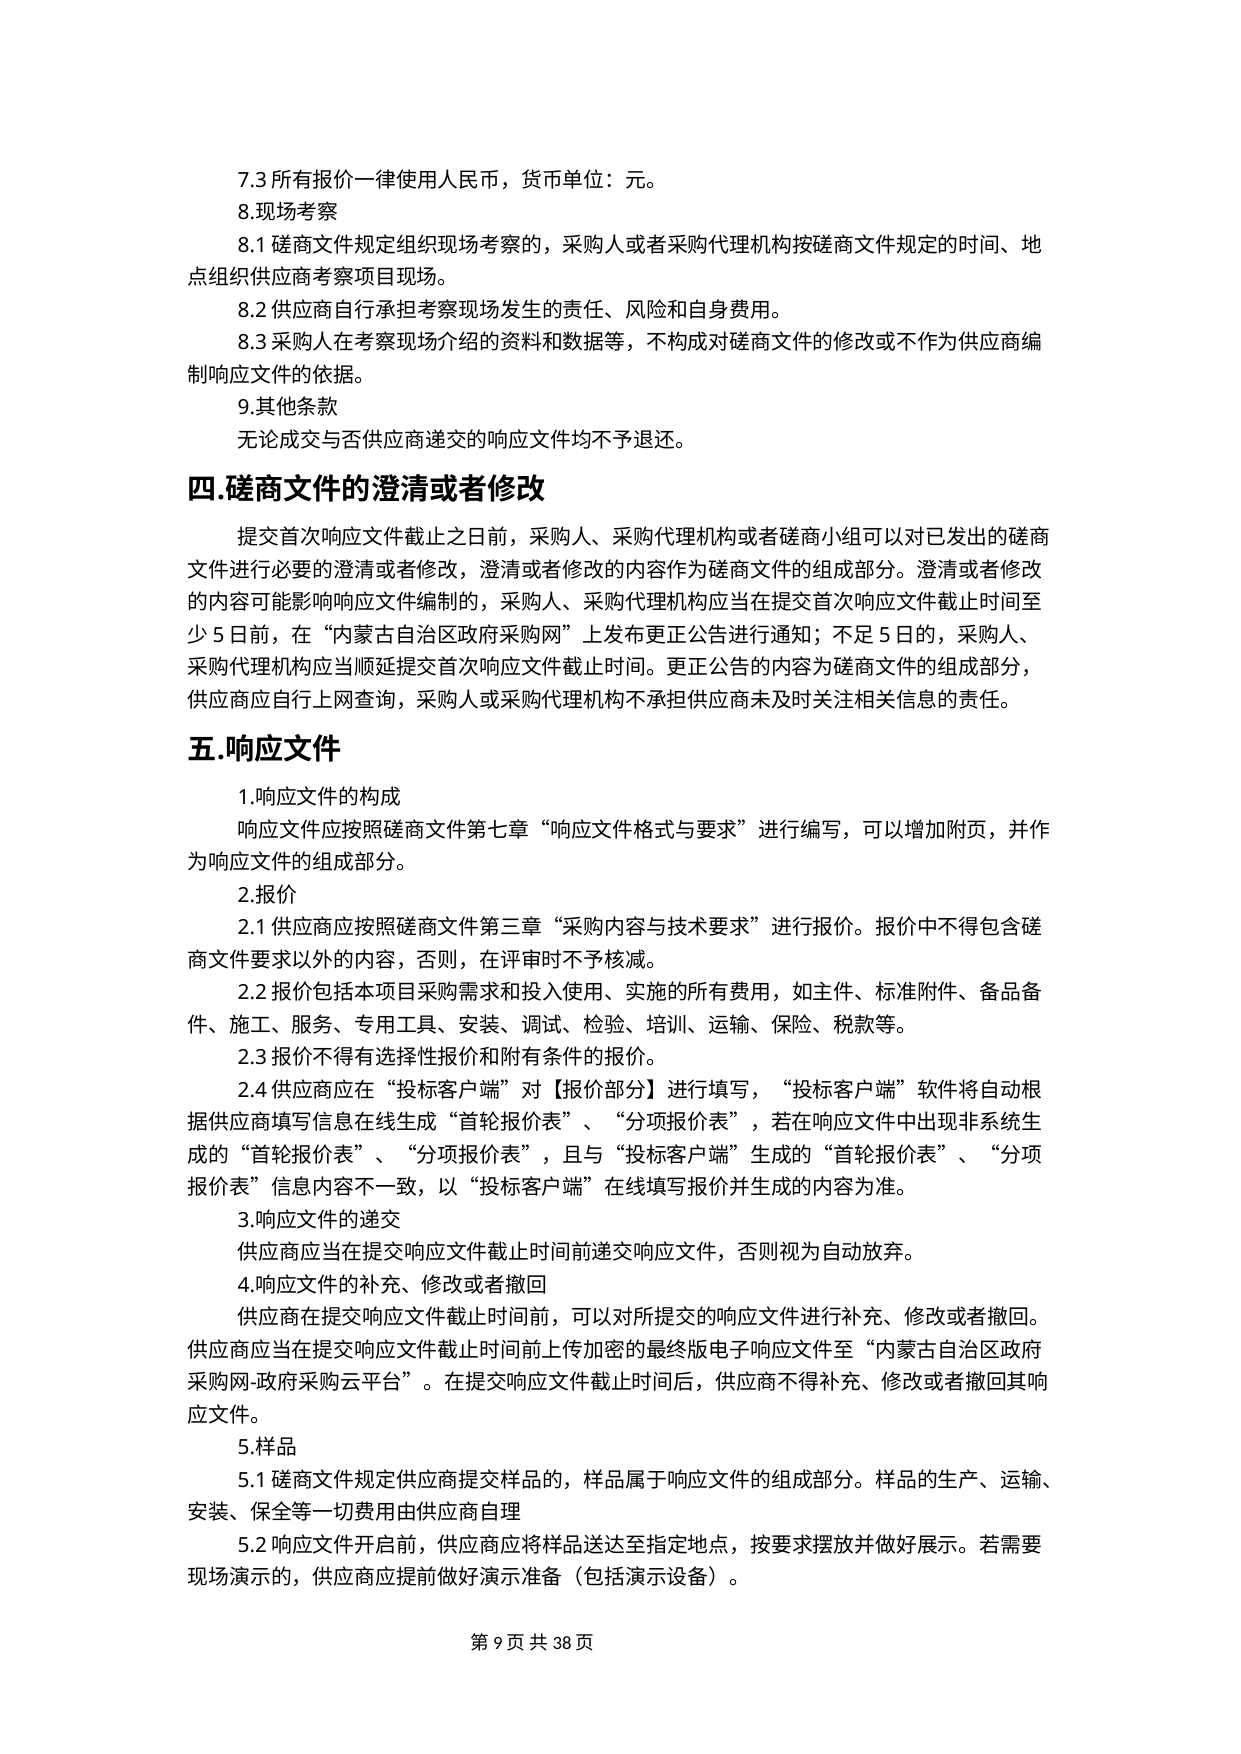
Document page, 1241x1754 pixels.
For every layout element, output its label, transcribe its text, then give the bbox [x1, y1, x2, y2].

text 四.磋商文件的澄清或者修改 [187, 454, 1053, 519]
text 8.2供应商自行承担考察现场发生的责任、风险和自身费用。 [187, 292, 1053, 324]
text 7.3所有报价一律使用人民币，货币单位：元。 [187, 162, 1053, 194]
text 2.4供应商应在“投标客户端”对【报价部分】进行填写，“投标客户端”软件将自动根据供应商填写信息在线生成“首轮报价表”、“分项报价表”，若在响应文件中出现非系统生成的“首轮报价表”、“分项报价表”，且与“投标客户端”生成的“首轮报价表”、“分项报价表”信息内容不一致，以“投标客户端”在线填写报价并生成的内容为准。 [187, 1072, 1053, 1202]
text 响应文件应按照磋商文件第七章“响应文件格式与要求”进行编写，可以增加附页，并作为响应文件的组成部分。 [187, 812, 1053, 877]
text 5.2响应文件开启前，供应商应将样品送达至指定地点，按要求摆放并做好展示。若需要现场演示的，供应商应提前做好演示准备（包括演示设备）。 [187, 1527, 1053, 1592]
text 2.3报价不得有选择性报价和附有条件的报价。 [187, 1039, 1053, 1072]
text 3.响应文件的递交 [187, 1202, 1053, 1234]
text 无论成交与否供应商递交的响应文件均不予退还。 [187, 422, 1053, 454]
text 2.1供应商应按照磋商文件第三章“采购内容与技术要求”进行报价。报价中不得包含磋商文件要求以外的内容，否则，在评审时不予核减。 [187, 909, 1053, 974]
text 9.其他条款 [187, 389, 1053, 422]
text 8.3采购人在考察现场介绍的资料和数据等，不构成对磋商文件的修改或不作为供应商编制响应文件的依据。 [187, 324, 1053, 389]
text 五.响应文件 [187, 714, 1053, 779]
text 4.响应文件的补充、修改或者撤回 [187, 1267, 1053, 1299]
text 8.1磋商文件规定组织现场考察的，采购人或者采购代理机构按磋商文件规定的时间、地点组织供应商考察项目现场。 [187, 227, 1053, 292]
text 5.1磋商文件规定供应商提交样品的，样品属于响应文件的组成部分。样品的生产、运输、安装、保全等一切费用由供应商自理 [187, 1462, 1053, 1527]
text 5.样品 [187, 1429, 1053, 1462]
text 8.现场考察 [187, 194, 1053, 227]
text 提交首次响应文件截止之日前，采购人、采购代理机构或者磋商小组可以对已发出的磋商文件进行必要的澄清或者修改，澄清或者修改的内容作为磋商文件的组成部分。澄清或者修改的内容可能影响响应文件编制的，采购人、采购代理机构应当在提交首次响应文件截止时间至少5日前，在“内蒙古自治区政府采购网”上发布更正公告进行通知；不足5日的，采购人、采购代理机构应当顺延提交首次响应文件截止时间。更正公告的内容为磋商文件的组成部分，供应商应自行上网查询，采购人或采购代理机构不承担供应商未及时关注相关信息的责任。 [187, 519, 1053, 714]
text 供应商在提交响应文件截止时间前，可以对所提交的响应文件进行补充、修改或者撤回。供应商应当在提交响应文件截止时间前上传加密的最终版电子响应文件至“内蒙古自治区政府采购网-政府采购云平台”。在提交响应文件截止时间后，供应商不得补充、修改或者撤回其响应文件。 [187, 1299, 1053, 1429]
text 2.2报价包括本项目采购需求和投入使用、实施的所有费用，如主件、标准附件、备品备件、施工、服务、专用工具、安装、调试、检验、培训、运输、保险、税款等。 [187, 974, 1053, 1039]
text 供应商应当在提交响应文件截止时间前递交响应文件，否则视为自动放弃。 [187, 1234, 1053, 1267]
text 1.响应文件的构成 [187, 779, 1053, 812]
text 2.报价 [187, 877, 1053, 909]
